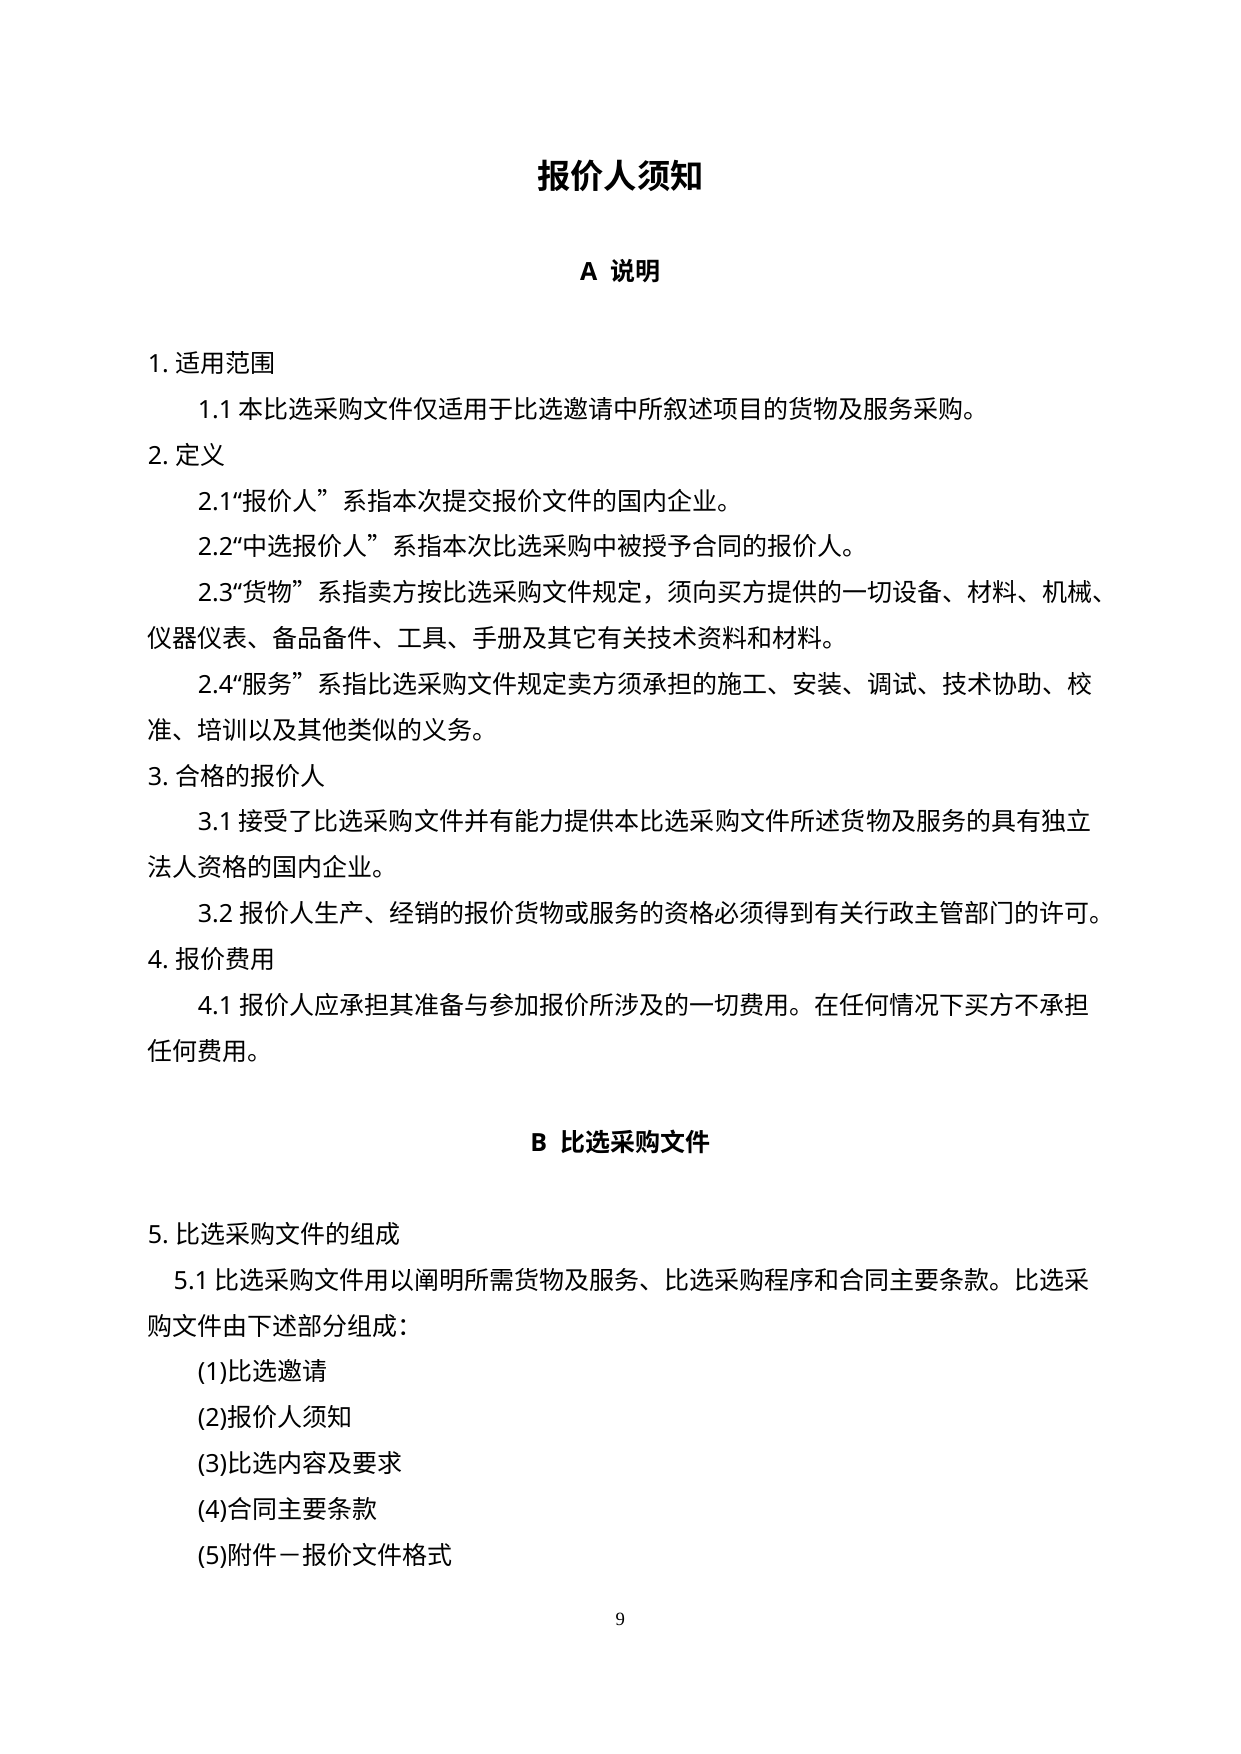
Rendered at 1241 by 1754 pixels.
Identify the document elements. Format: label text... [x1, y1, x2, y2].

text (4)合同主要条款 [148, 1482, 1092, 1527]
text 2.2“中选报价人”系指本次比选采购中被授予合同的报价人。 [148, 519, 1092, 565]
text 3.1接受了比选采购文件并有能力提供本比选采购文件所述货物及服务的具有独立法人资格的国内企业。 [148, 794, 1092, 886]
text 4. 报价费用 [148, 932, 1092, 977]
text 4.1 报价人应承担其准备与参加报价所涉及的一切费用。在任何情况下买方不承担任何费用。 [148, 977, 1092, 1069]
text 2.4“服务”系指比选采购文件规定卖方须承担的施工、安装、调试、技术协助、校准、培训以及其他类似的义务。 [148, 657, 1092, 748]
text 5.1比选采购文件用以阐明所需货物及服务、比选采购程序和合同主要条款。比选采购文件由下述部分组成： [148, 1252, 1092, 1344]
text 2.1“报价人”系指本次提交报价文件的国内企业。 [148, 473, 1092, 519]
text 1. 适用范围 [148, 336, 1092, 382]
text A 说明 [148, 244, 1092, 290]
text (3)比选内容及要求 [148, 1436, 1092, 1482]
text (1)比选邀请 [148, 1344, 1092, 1390]
text 2.3“货物”系指卖方按比选采购文件规定，须向买方提供的一切设备、材料、机械、仪器仪表、备品备件、工具、手册及其它有关技术资料和材料。 [148, 565, 1092, 657]
text 3. 合格的报价人 [148, 748, 1092, 794]
text 3.2 报价人生产、经销的报价货物或服务的资格必须得到有关行政主管部门的许可。 [148, 886, 1092, 932]
text 2. 定义 [148, 427, 1092, 473]
text (2)报价人须知 [148, 1390, 1092, 1436]
text 1.1本比选采购文件仅适用于比选邀请中所叙述项目的货物及服务采购。 [148, 382, 1092, 427]
text (5)附件－报价文件格式 [148, 1527, 1092, 1573]
text 报价人须知 [148, 150, 1092, 198]
text 5. 比选采购文件的组成 [148, 1207, 1092, 1252]
text B 比选采购文件 [148, 1115, 1092, 1161]
